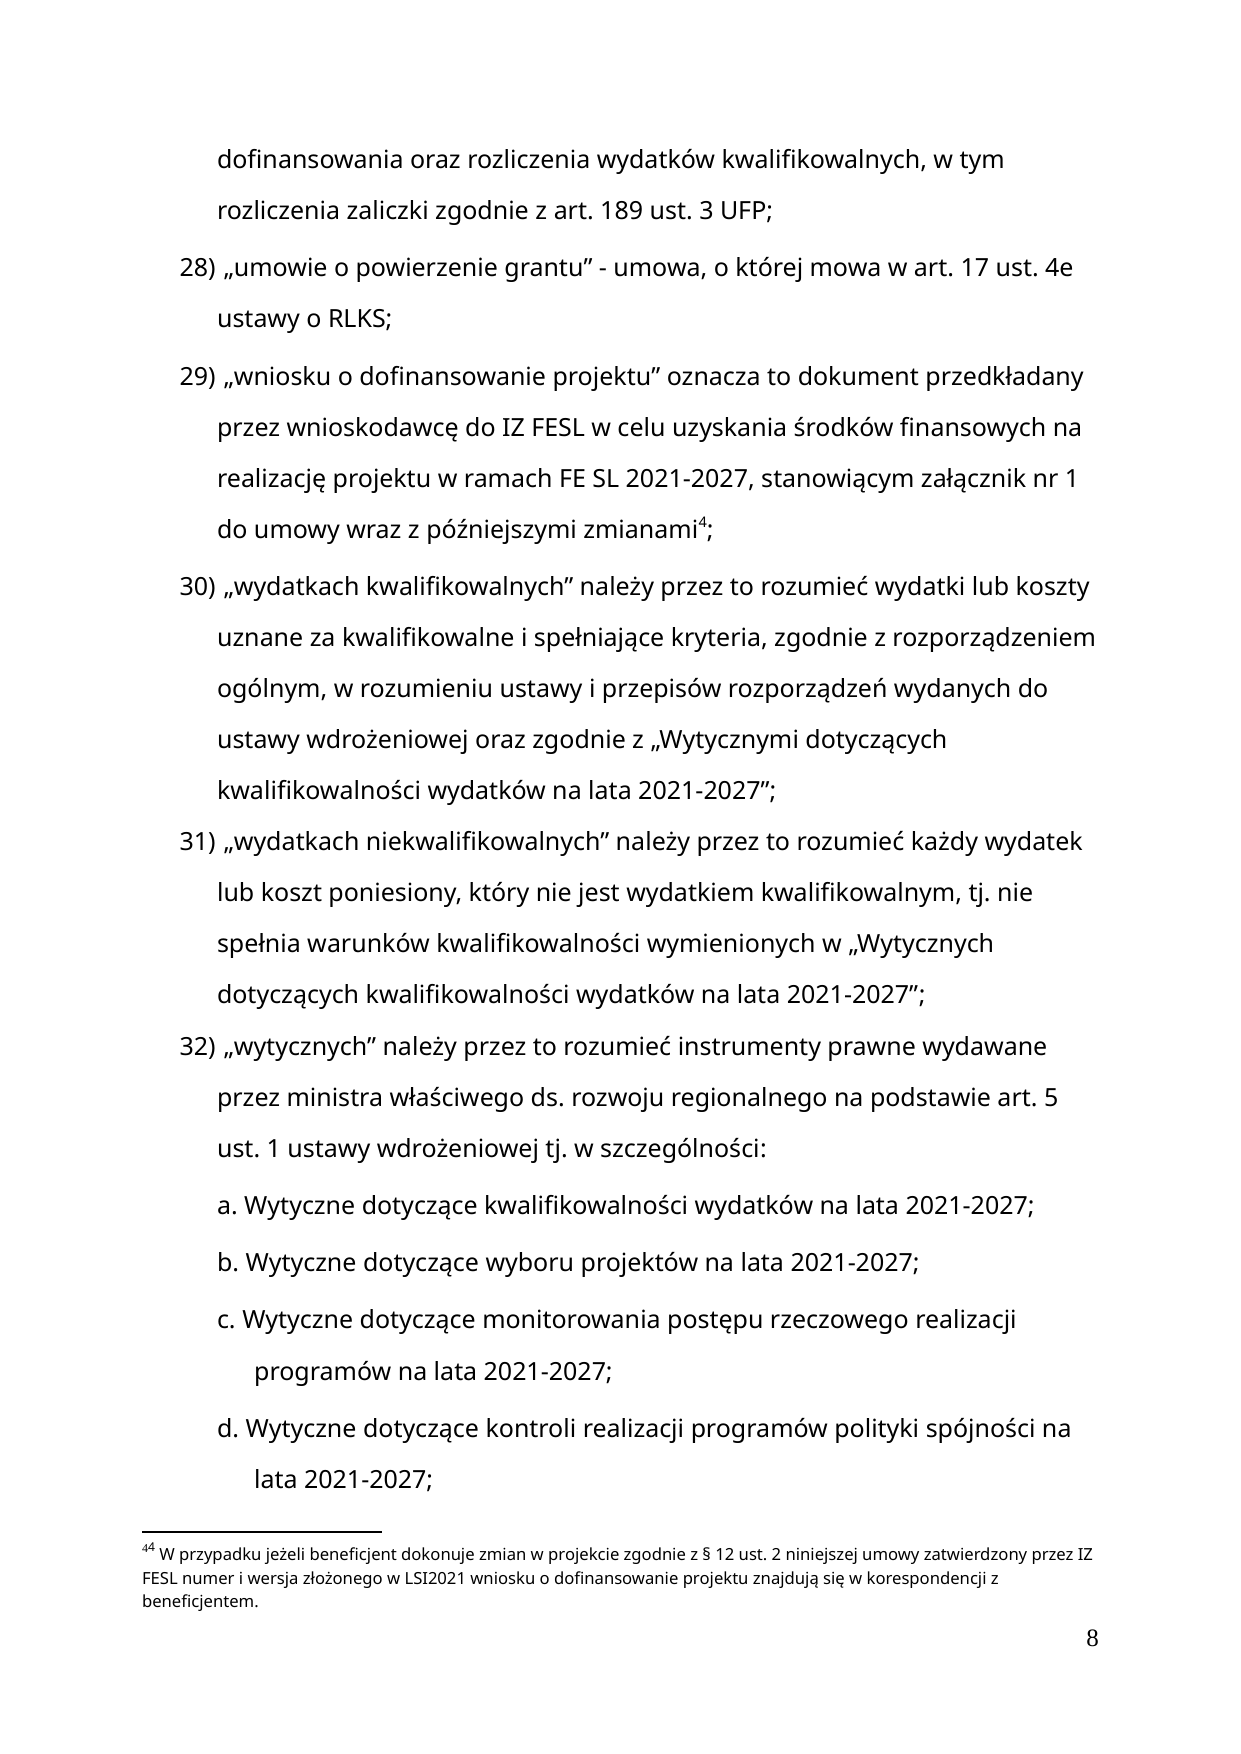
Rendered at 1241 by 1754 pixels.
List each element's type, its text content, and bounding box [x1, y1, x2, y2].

list „wniosku o dofinansowanie projektu” oznacza to dokument przedkładany przez wnioskodawcę do IZ FESL w celu uzyskania środków finansowych na realizację projektu w ramach FE SL 2021-2027, stanowiącym załącznik nr 1 do umowy wraz z późniejszymi zmianami4; [179, 358, 1098, 546]
text b. Wytyczne dotyczące wyboru projektów na lata 2021-2027; [217, 1245, 1098, 1279]
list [179, 142, 1098, 227]
list „wydatkach niekwalifikowalnych” należy przez to rozumieć każdy wydatek lub koszt poniesiony, który nie jest wydatkiem kwalifikowalnym, tj. nie spełnia warunków kwalifikowalności wymienionych w „Wytycznych dotyczących kwalifikowalności wydatków na lata 2021-2027”; [179, 824, 1098, 1011]
text a. Wytyczne dotyczące kwalifikowalności wydatków na lata 2021-2027; [217, 1188, 1098, 1222]
list „wytycznych” należy przez to rozumieć instrumenty prawne wydawane przez ministra właściwego ds. rozwoju regionalnego na podstawie art. 5 ust. 1 ustawy wdrożeniowej tj. w szczególności: [179, 1028, 1098, 1164]
text d. Wytyczne dotyczące kontroli realizacji programów polityki spójności na lata 2021-2027; [217, 1411, 1098, 1496]
text c. Wytyczne dotyczące monitorowania postępu rzeczowego realizacji programów na lata 2021-2027; [217, 1302, 1098, 1387]
list „wydatkach kwalifikowalnych” należy przez to rozumieć wydatki lub koszty uznane za kwalifikowalne i spełniające kryteria, zgodnie z rozporządzeniem ogólnym, w rozumieniu ustawy i przepisów rozporządzeń wydanych do ustawy wdrożeniowej oraz zgodnie z „Wytycznymi dotyczących kwalifikowalności wydatków na lata 2021-2027”; [179, 569, 1098, 807]
list „umowie o powierzenie grantu” - umowa, o której mowa w art. 17 ust. 4e ustawy o RLKS; [179, 250, 1098, 335]
